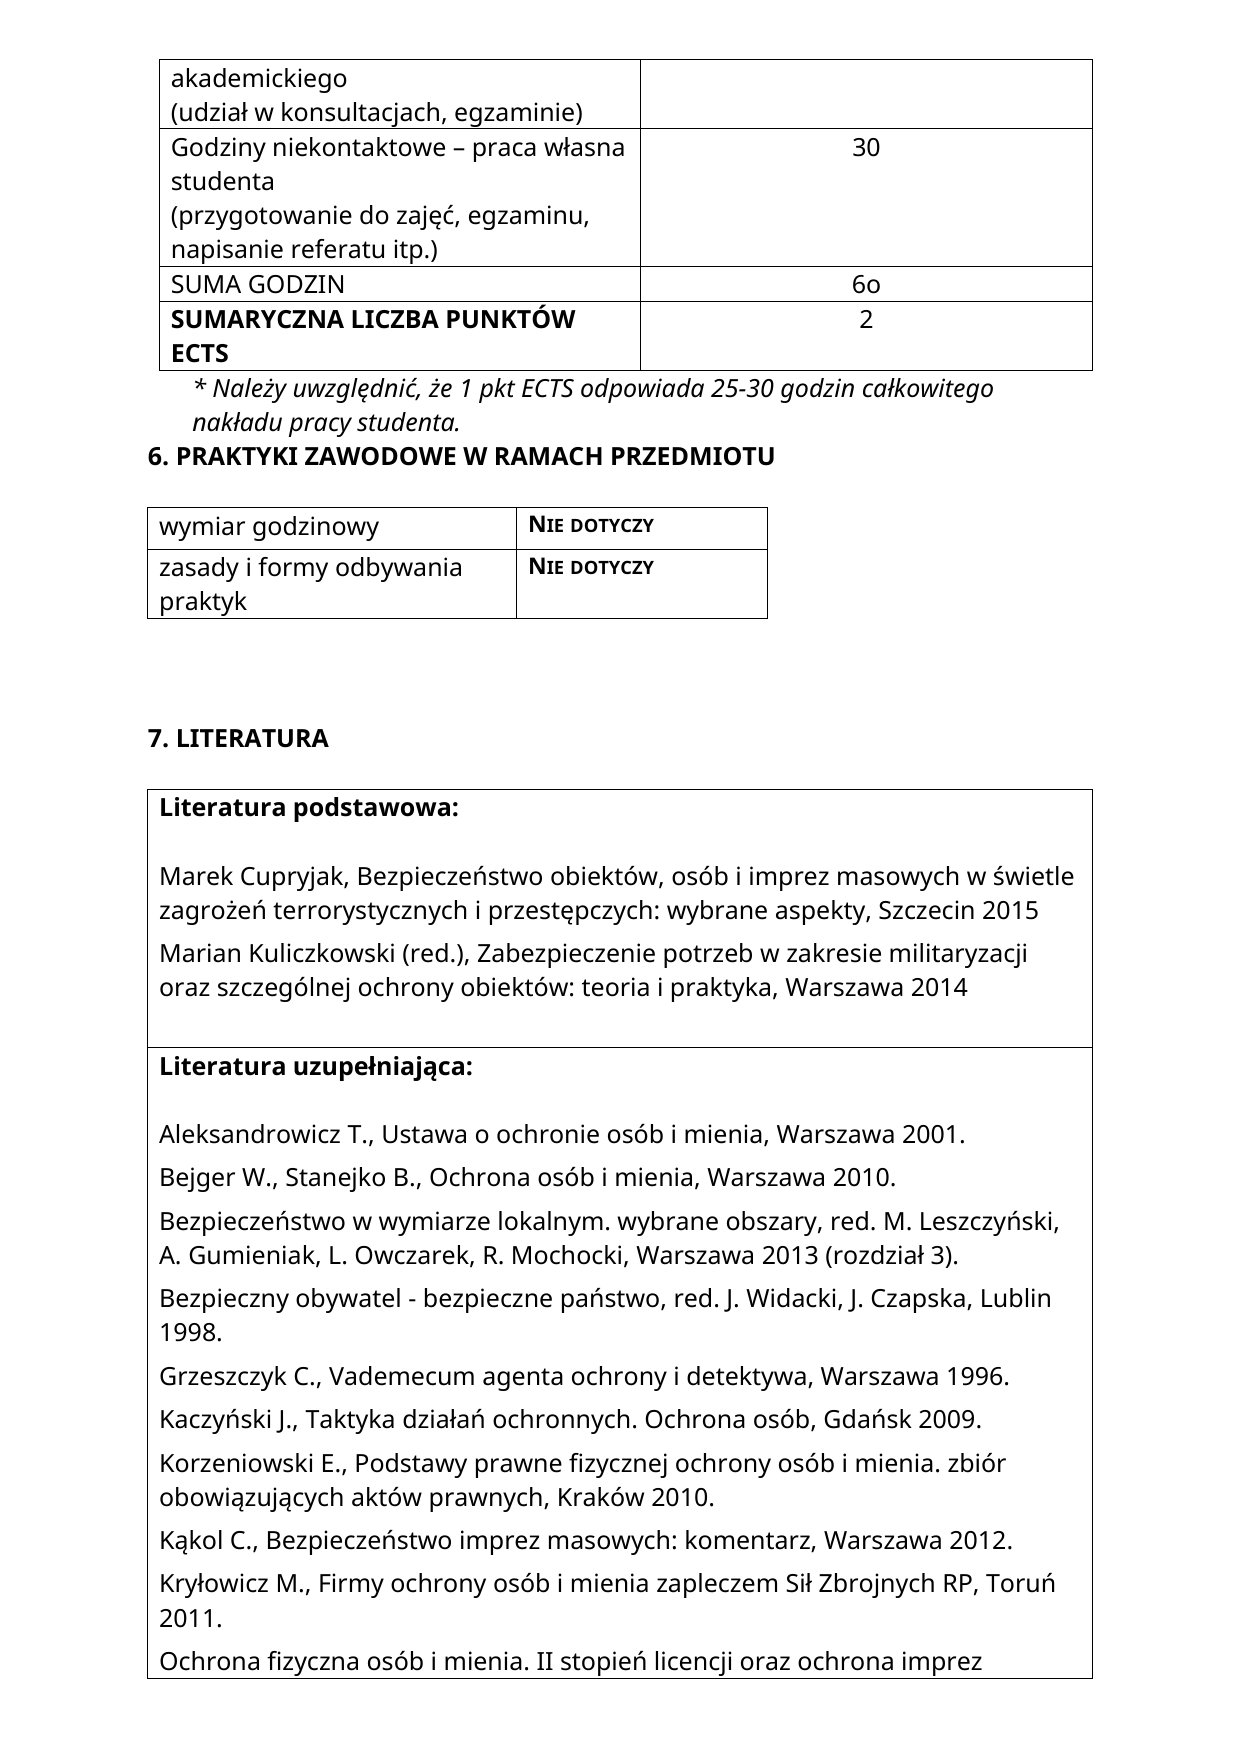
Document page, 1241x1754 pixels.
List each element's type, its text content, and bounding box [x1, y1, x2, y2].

table_cell 5 [641, 60, 1092, 128]
table_cell Godziny niekontaktowe – praca własna studenta (przygotowanie do zajęć, egzaminu, napisanie referatu itp.) [160, 129, 640, 266]
table_cell SUMA GODZIN [160, 267, 640, 301]
table_cell zasady i formy odbywania praktyk [148, 550, 516, 618]
table_cell SUMARYCZNA LICZBA PUNKTÓW ECTS [160, 302, 640, 370]
table_header Nie dotyczy [517, 508, 767, 548]
text * Należy uwzględnić, że 1 pkt ECTS odpowiada 25-30 godzin całkowitego nakładu pracy studenta. [192, 371, 1093, 439]
table_cell 6o [641, 267, 1092, 301]
table_header Literatura podstawowa: Marek Cupryjak, Bezpieczeństwo obiektów, osób i imprez masowych w świetle zagrożeń terrorystycznych i przestępczych: wybrane aspekty, Szczecin 2015 Marian Kuliczkowski (red.), Zabezpieczenie potrzeb w zakresie militaryzacji oraz szczególnej ochrony obiektów: teoria i praktyka, Warszawa 2014 [148, 790, 1092, 1047]
table_cell 30 [641, 129, 1092, 266]
text 6. PRAKTYKI ZAWODOWE W RAMACH PRZEDMIOTU [148, 439, 1093, 473]
table_cell 2 [641, 302, 1092, 370]
table_cell Nie dotyczy [517, 550, 767, 618]
text 7. LITERATURA [148, 721, 1093, 755]
table_header wymiar godzinowy [148, 508, 516, 548]
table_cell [148, 1048, 1092, 1678]
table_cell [160, 60, 640, 128]
